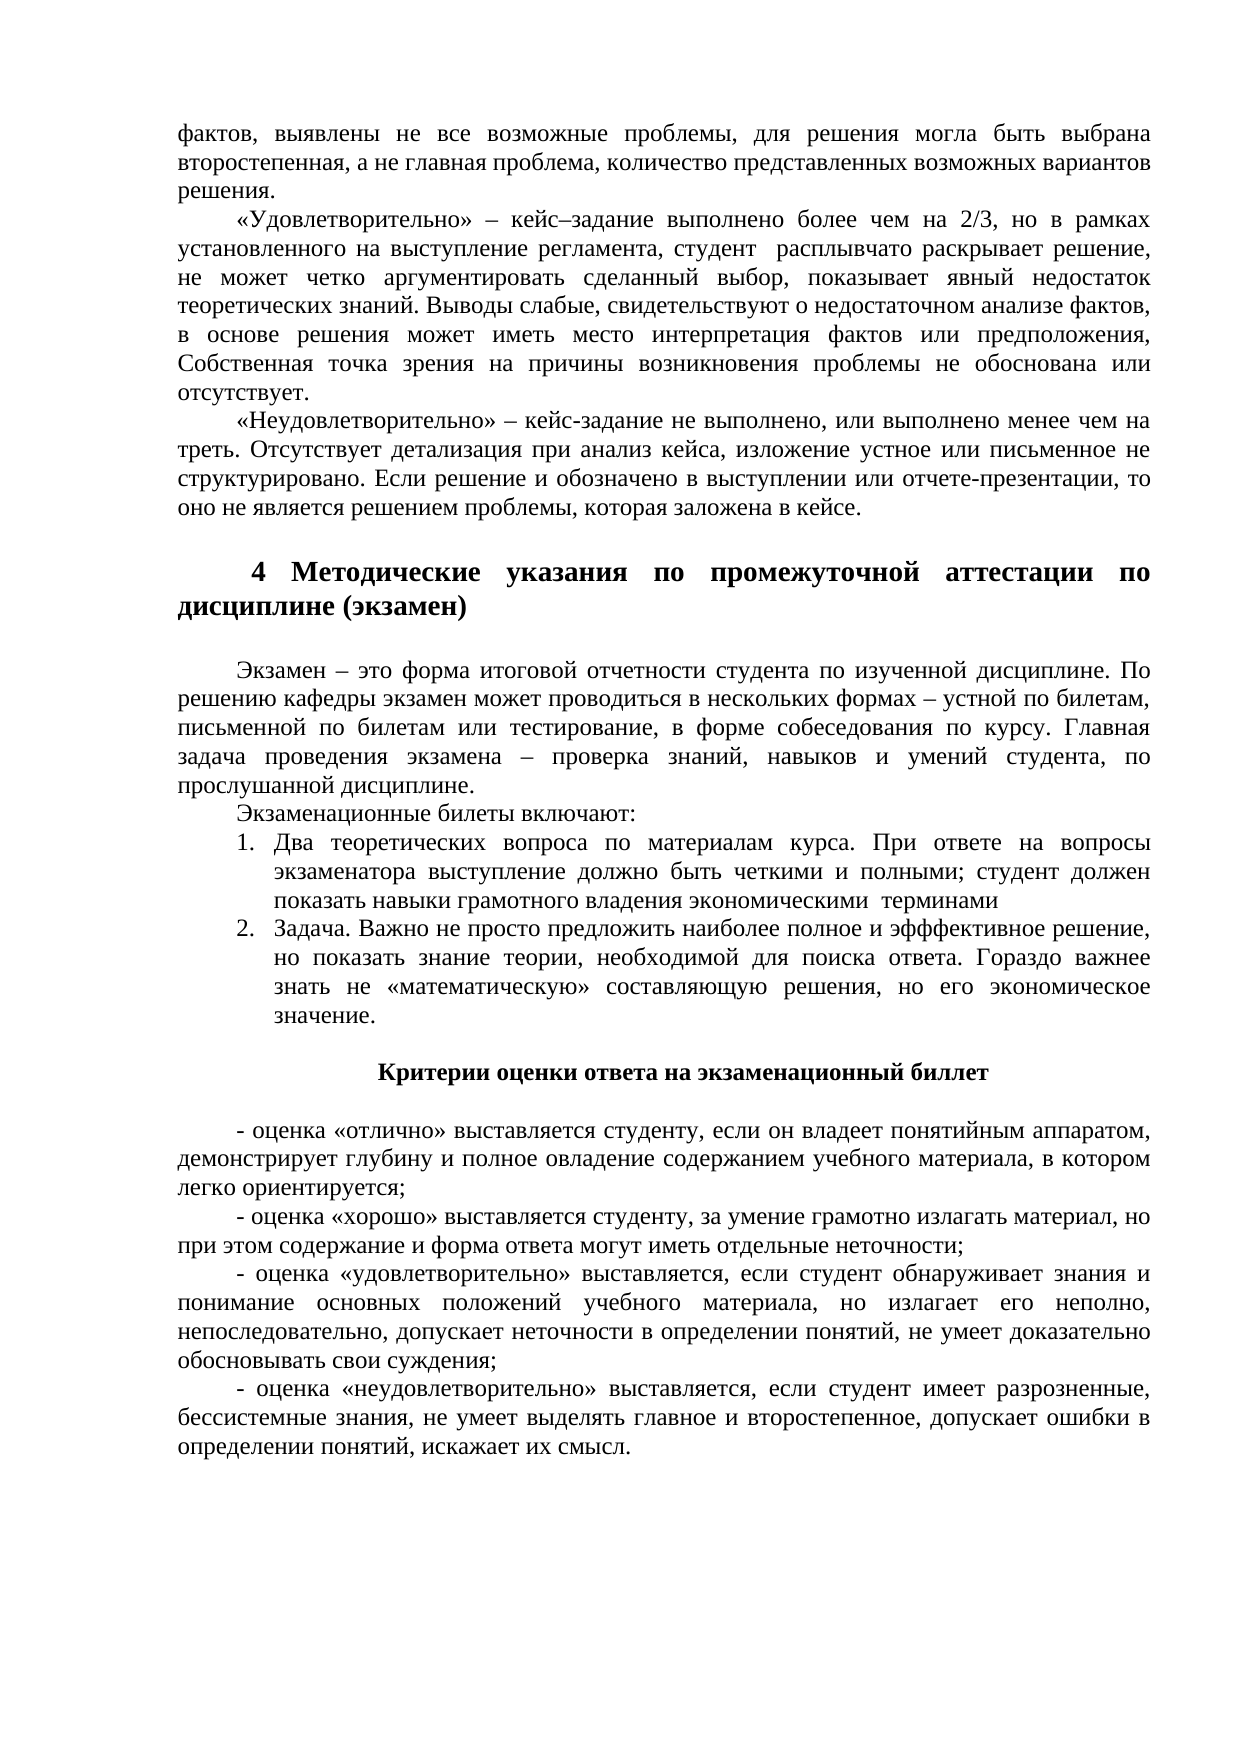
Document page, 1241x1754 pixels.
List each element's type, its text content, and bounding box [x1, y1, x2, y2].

text - оценка «удовлетворительно» выставляется, если студент обнаруживает знания и понимание основных положений учебного материала, но излагает его неполно, непоследовательно, допускает неточности в определении понятий, не умеет доказательно обосновывать свои суждения; [177, 1258, 1152, 1373]
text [177, 118, 1152, 204]
list Два теоретических вопроса по материалам курса. При ответе на вопросы экзаменатора выступление должно быть четкими и полными; студент должен показать навыки грамотного владения экономическими терминами [236, 827, 1152, 913]
text Критерии оценки ответа на экзаменационный биллет [215, 1057, 1152, 1086]
text - оценка «отлично» выставляется студенту, если он владеет понятийным аппаратом, демонстрирует глубину и полное овладение содержанием учебного материала, в котором легко ориентируется; [177, 1115, 1152, 1201]
text «Неудовлетворительно» – кейс-задание не выполнено, или выполнено менее чем на треть. Отсутствует детализация при анализ кейса, изложение устное или письменное не структурировано. Если решение и обозначено в выступлении или отчете-презентации, то оно не является решением проблемы, которая заложена в кейсе. [177, 406, 1152, 521]
subtitle 4 Методические указания по промежуточной аттестации по дисциплине (экзамен) [177, 554, 1152, 621]
text - оценка «неудовлетворительно» выставляется, если студент имеет разрозненные, бессистемные знания, не умеет выделять главное и второстепенное, допускает ошибки в определении понятий, искажает их смысл. [177, 1373, 1152, 1460]
text - оценка «хорошо» выставляется студенту, за умение грамотно излагать материал, но при этом содержание и форма ответа могут иметь отдельные неточности; [177, 1201, 1152, 1258]
text Экзаменационные билеты включают: [177, 798, 1152, 827]
text «Удовлетворительно» – кейс–задание выполнено более чем на 2/3, но в рамках установленного на выступление регламента, студент расплывчато раскрывает решение, не может четко аргументировать сделанный выбор, показывает явный недостаток теоретических знаний. Выводы слабые, свидетельствуют о недостаточном анализе фактов, в основе решения может иметь место интерпретация фактов или предположения, Собственная точка зрения на причины возникновения проблемы не обоснована или отсутствует. [177, 204, 1152, 406]
list Задача. Важно не просто предложить наиболее полное и эфффективное решение, но показать знание теории, необходимой для поиска ответа. Гораздо важнее знать не «математическую» составляющую решения, но его экономическое значение. [236, 913, 1152, 1028]
text Экзамен – это форма итоговой отчетности студента по изученной дисциплине. По решению кафедры экзамен может проводиться в нескольких формах – устной по билетам, письменной по билетам или тестирование, в форме собеседования по курсу. Главная задача проведения экзамена – проверка знаний, навыков и умений студента, по прослушанной дисциплине. [177, 655, 1152, 798]
